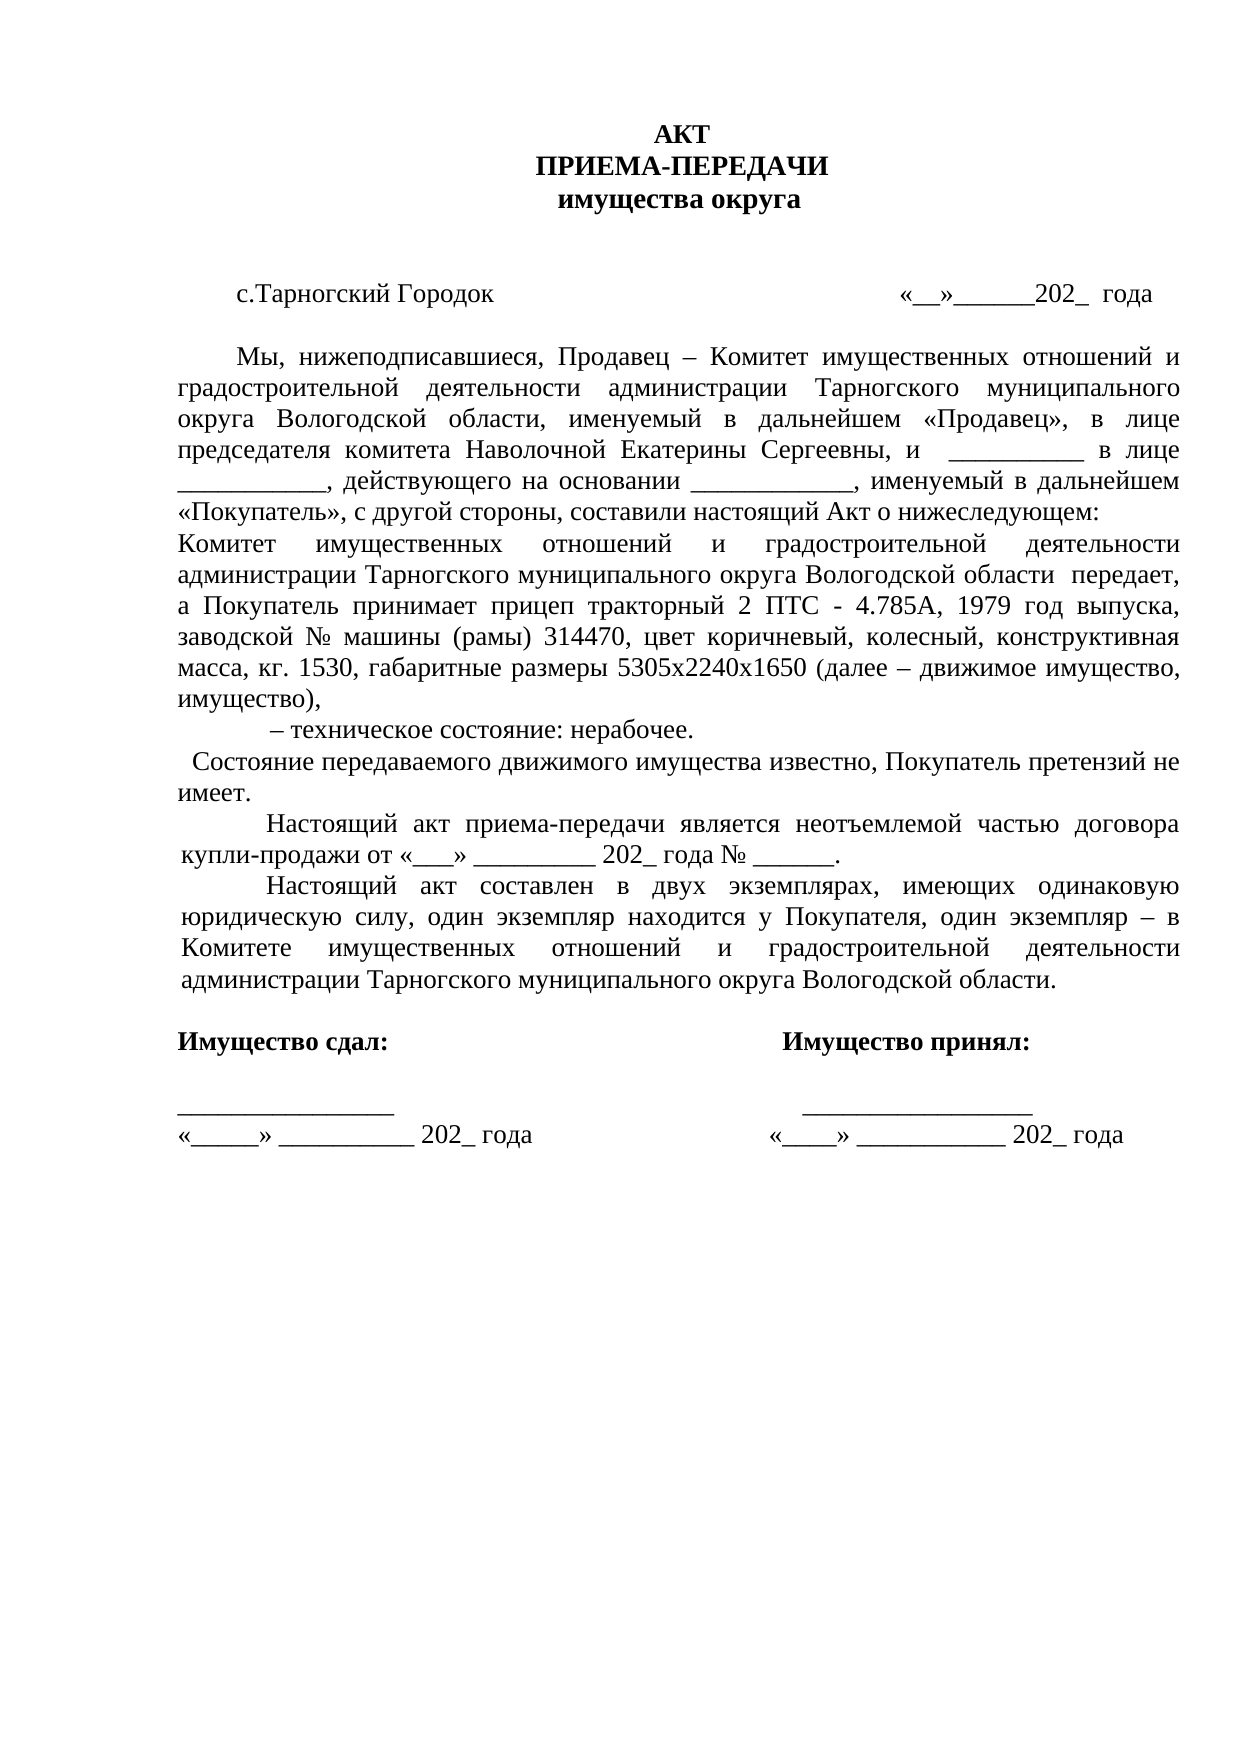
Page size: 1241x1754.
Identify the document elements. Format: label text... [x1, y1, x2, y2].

text ПРИЕМА-ПЕРЕДАЧИ [183, 149, 1181, 182]
text имущества округа [177, 182, 1181, 215]
text Состояние передаваемого движимого имущества известно, Покупатель претензий не имеет. [177, 745, 1181, 807]
text Комитет имущественных отношений и градостроительной деятельности администрации Тарногского муниципального округа Вологодской области передает, а Покупатель принимает прицеп тракторный 2 ПТС - 4.785А, 1979 год выпуска, заводской № машины (рамы) 314470, цвет коричневый, колесный, конструктивная масса, кг. 1530, габаритные размеры 5305х2240х1650 (далее – движимое имущество, имущество), [177, 527, 1181, 713]
text – техническое состояние: нерабочее. [177, 713, 1177, 745]
text Настоящий акт составлен в двух экземплярах, имеющих одинаковую юридическую силу, один экземпляр находится у Покупателя, один экземпляр – в Комитете имущественных отношений и градостроительной деятельности администрации Тарногского муниципального округа Вологодской области. [181, 869, 1181, 994]
text Настоящий акт приема-передачи является неотъемлемой частью договора купли-продажи от «___» _________ 202_ года № ______. [181, 807, 1181, 869]
text Мы, нижеподписавшиеся, Продавец – Комитет имущественных отношений и градостроительной деятельности администрации Тарногского муниципального округа Вологодской области, именуемый в дальнейшем «Продавец», в лице председателя комитета Наволочной Екатерины Сергеевны, и __________ в лице ___________, действующего на основании ____________, именуемый в дальнейшем «Покупатель», с другой стороны, составили настоящий Акт о нижеследующем: [177, 340, 1181, 527]
text АКТ [183, 118, 1181, 149]
text с.Тарногский Городок «__»______202_ года [183, 277, 1181, 309]
table_header Имущество принял: _________________ «____» ___________ 202_ года [678, 1025, 1192, 1243]
table_header Имущество сдал: ________________ «_____» __________ 202_ года [166, 1025, 678, 1243]
